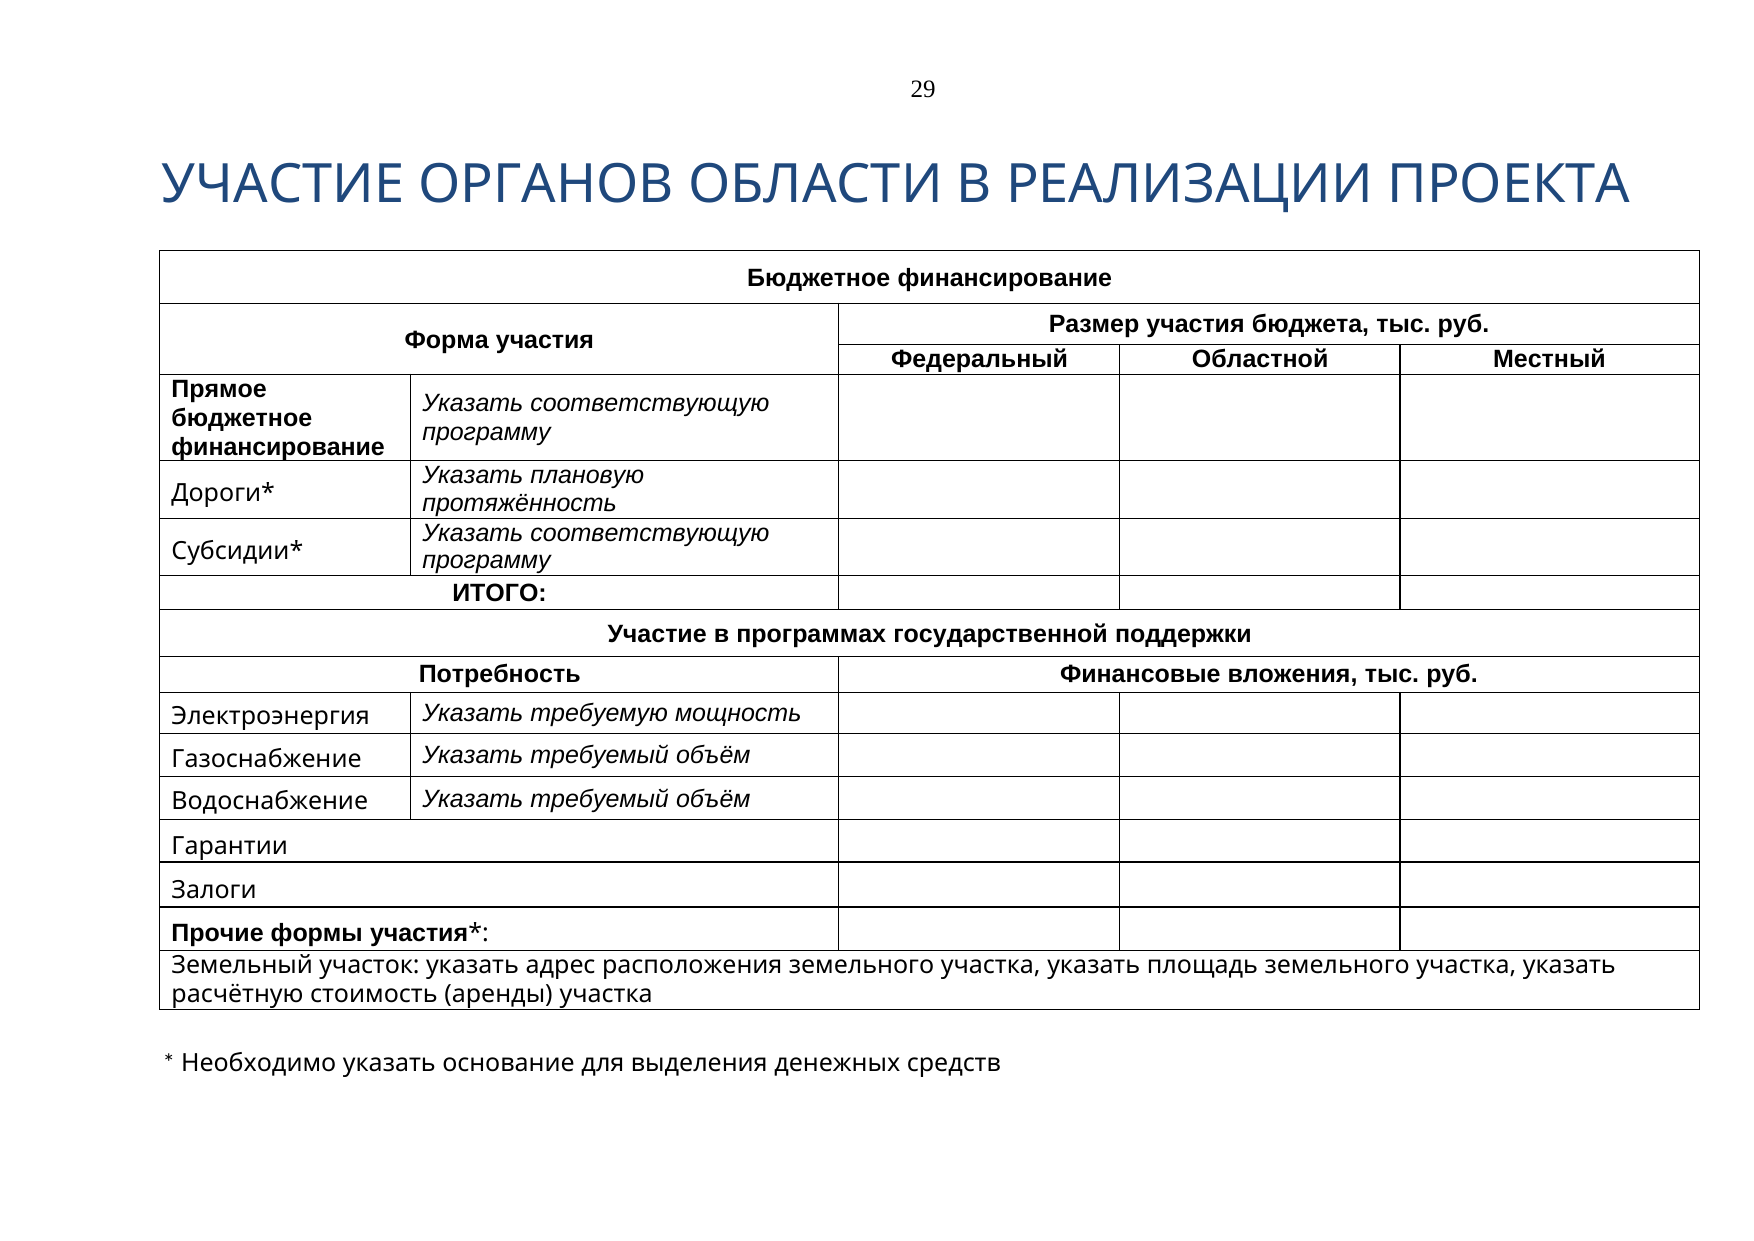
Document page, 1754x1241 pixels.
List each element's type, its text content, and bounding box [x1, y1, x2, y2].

table_cell Субсидии* [160, 519, 410, 575]
table_cell Указать требуемую мощность [411, 693, 838, 733]
table_cell Газоснабжение [160, 734, 410, 776]
table_cell Федеральный [839, 345, 1119, 373]
table_cell [839, 734, 1119, 776]
table_cell [839, 693, 1119, 733]
table_cell Указать плановую протяжённость [411, 461, 838, 518]
table_cell Электроэнергия [160, 693, 410, 733]
table_cell [1401, 863, 1699, 906]
table_cell [1120, 863, 1399, 906]
text УЧАСТИЕ ОРГАНОВ ОБЛАСТИ В РЕАЛИЗАЦИИ ПРОЕКТА [148, 144, 1727, 218]
table_cell Финансовые вложения, тыс. руб. [839, 657, 1699, 692]
table_header Бюджетное финансирование [160, 251, 1699, 302]
table_cell Форма участия [160, 304, 838, 373]
table_cell [1401, 693, 1699, 733]
table_cell [1120, 576, 1399, 608]
table_cell [839, 863, 1119, 906]
table_cell [839, 519, 1119, 575]
table_cell [1401, 576, 1699, 608]
table_cell [839, 820, 1119, 861]
table_cell [1401, 820, 1699, 861]
table_cell Указать требуемый объём [411, 777, 838, 819]
table_cell [1120, 908, 1399, 950]
table_cell [839, 777, 1119, 819]
table_cell Указать соответствующую программу [411, 519, 838, 575]
table_cell [1120, 461, 1399, 518]
table_cell Потребность [160, 657, 838, 692]
table_cell [839, 461, 1119, 518]
table_cell [1401, 734, 1699, 776]
table_cell [1401, 375, 1699, 460]
table_cell Указать требуемый объём [411, 734, 838, 776]
table_cell Прочие формы участия*: [160, 908, 838, 950]
table_cell Прямое бюджетное финансирование [160, 375, 410, 460]
table_cell Дороги* [160, 461, 410, 518]
table_cell Указать соответствующую программу [411, 375, 838, 460]
table_cell [1120, 519, 1399, 575]
table_cell [1401, 777, 1699, 819]
table_cell [1401, 461, 1699, 518]
table_cell Водоснабжение [160, 777, 410, 819]
table_cell [839, 375, 1119, 460]
table_cell Местный [1401, 345, 1699, 373]
table_cell Участие в программах государственной поддержки [160, 610, 1699, 656]
table_cell Размер участия бюджета, тыс. руб. [839, 304, 1699, 344]
table_cell [839, 576, 1119, 608]
table_cell ИТОГО: [160, 576, 838, 608]
list Необходимо указать основание для выделения денежных средств [162, 1044, 1727, 1078]
table_cell [1401, 519, 1699, 575]
table_cell [1120, 777, 1399, 819]
table_cell Гарантии [160, 820, 838, 861]
table_cell [1401, 908, 1699, 950]
table_cell [839, 908, 1119, 950]
table_cell Областной [1120, 345, 1399, 373]
table_cell [1120, 693, 1399, 733]
table_cell Залоги [160, 863, 838, 906]
table_cell Земельный участок: указать адрес расположения земельного участка, указать площадь земельного участка, указать расчётную стоимость (аренды) участка [160, 951, 1699, 1008]
table_cell [1120, 375, 1399, 460]
table_cell [1120, 734, 1399, 776]
table_cell [1120, 820, 1399, 861]
